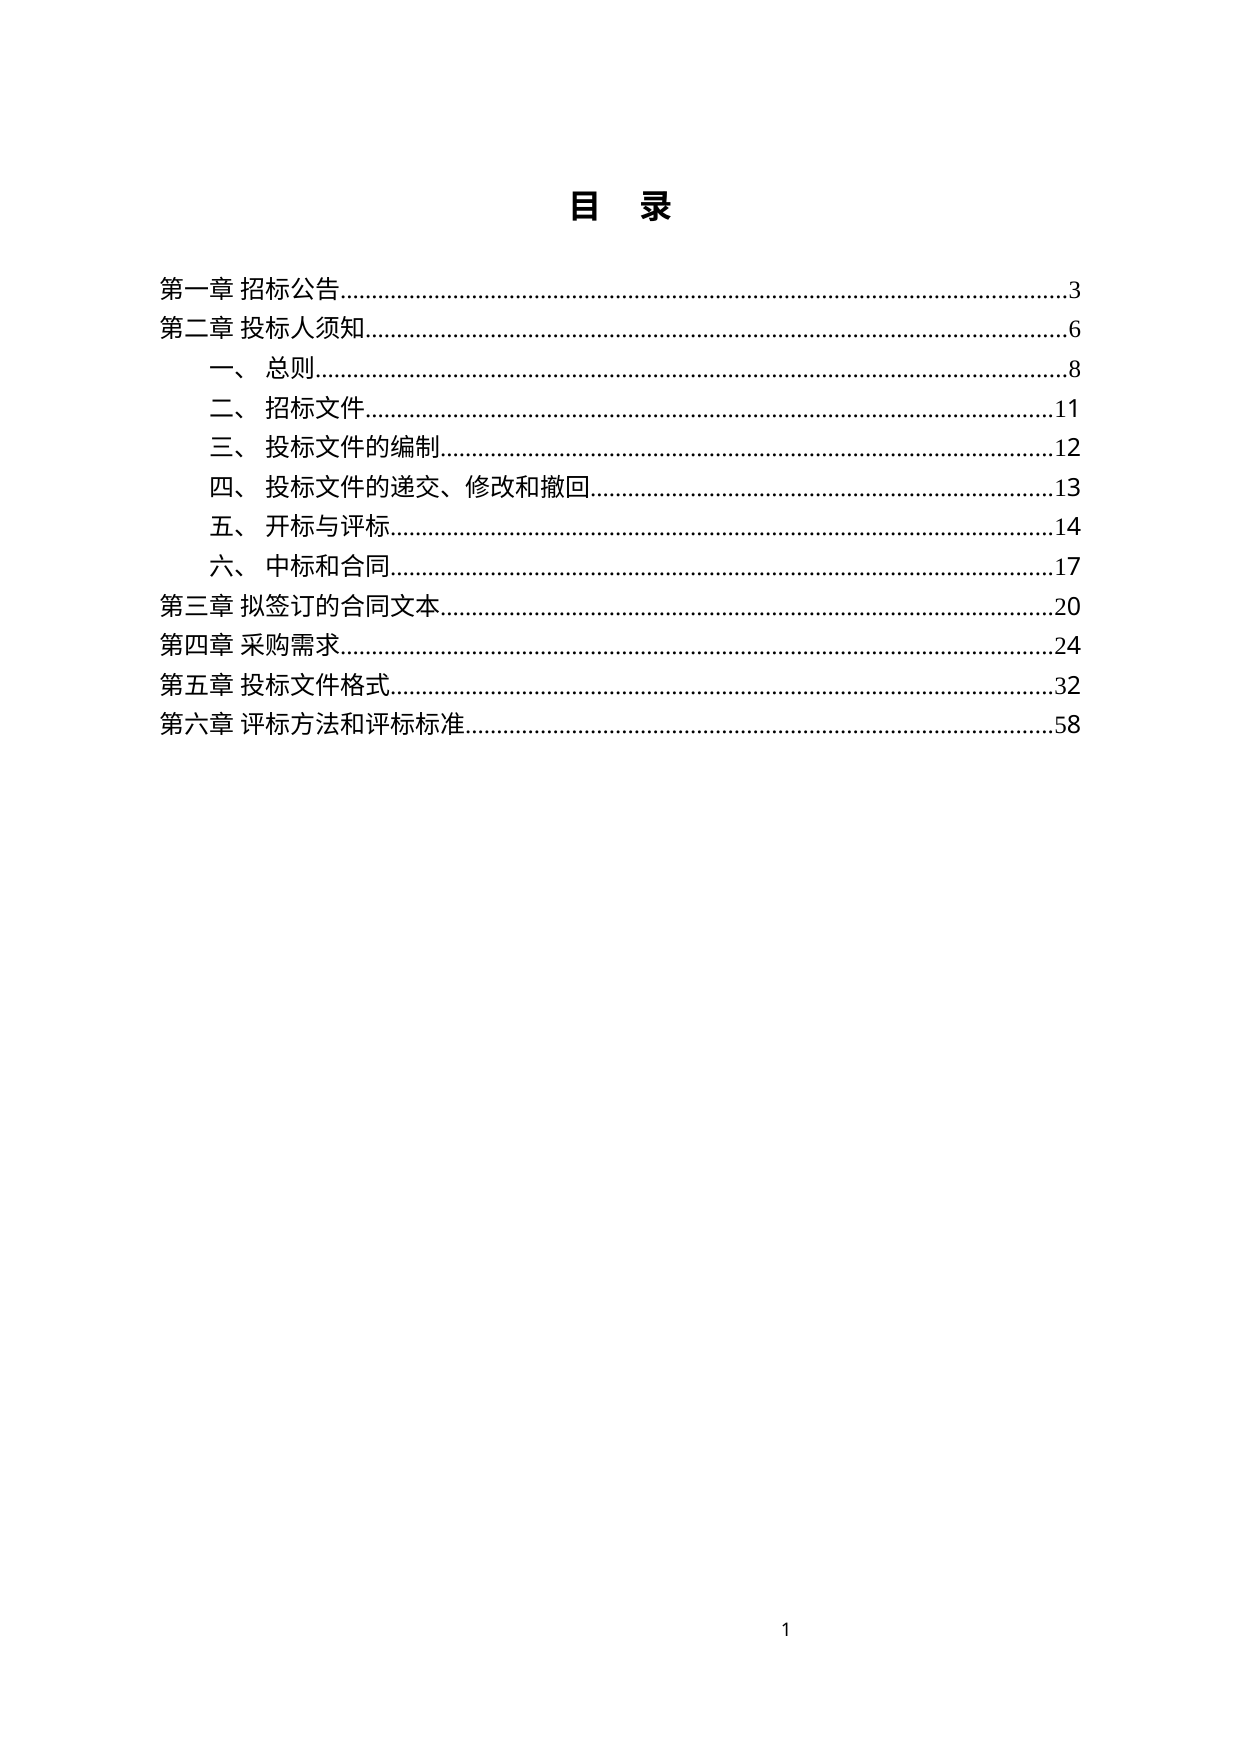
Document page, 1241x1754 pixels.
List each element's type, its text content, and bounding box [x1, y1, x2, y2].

text 三、 投标文件的编制 12 [209, 426, 1081, 466]
text 第五章 投标文件格式 32 [159, 663, 1081, 703]
text 第六章 评标方法和评标标准 58 [159, 703, 1081, 743]
text 目 录 [159, 164, 1081, 244]
text 第一章 招标公告 3 [159, 268, 1081, 307]
text 五、 开标与评标 14 [209, 505, 1081, 545]
text 一、 总则 8 [209, 347, 1081, 386]
text 二、 招标文件 11 [209, 386, 1081, 426]
text 四、 投标文件的递交、修改和撤回 13 [209, 466, 1081, 505]
text 第三章 拟签订的合同文本 20 [159, 584, 1081, 624]
text 第四章 采购需求 24 [159, 624, 1081, 663]
text 六、 中标和合同 17 [209, 545, 1081, 584]
text 第二章 投标人须知 6 [159, 307, 1081, 347]
